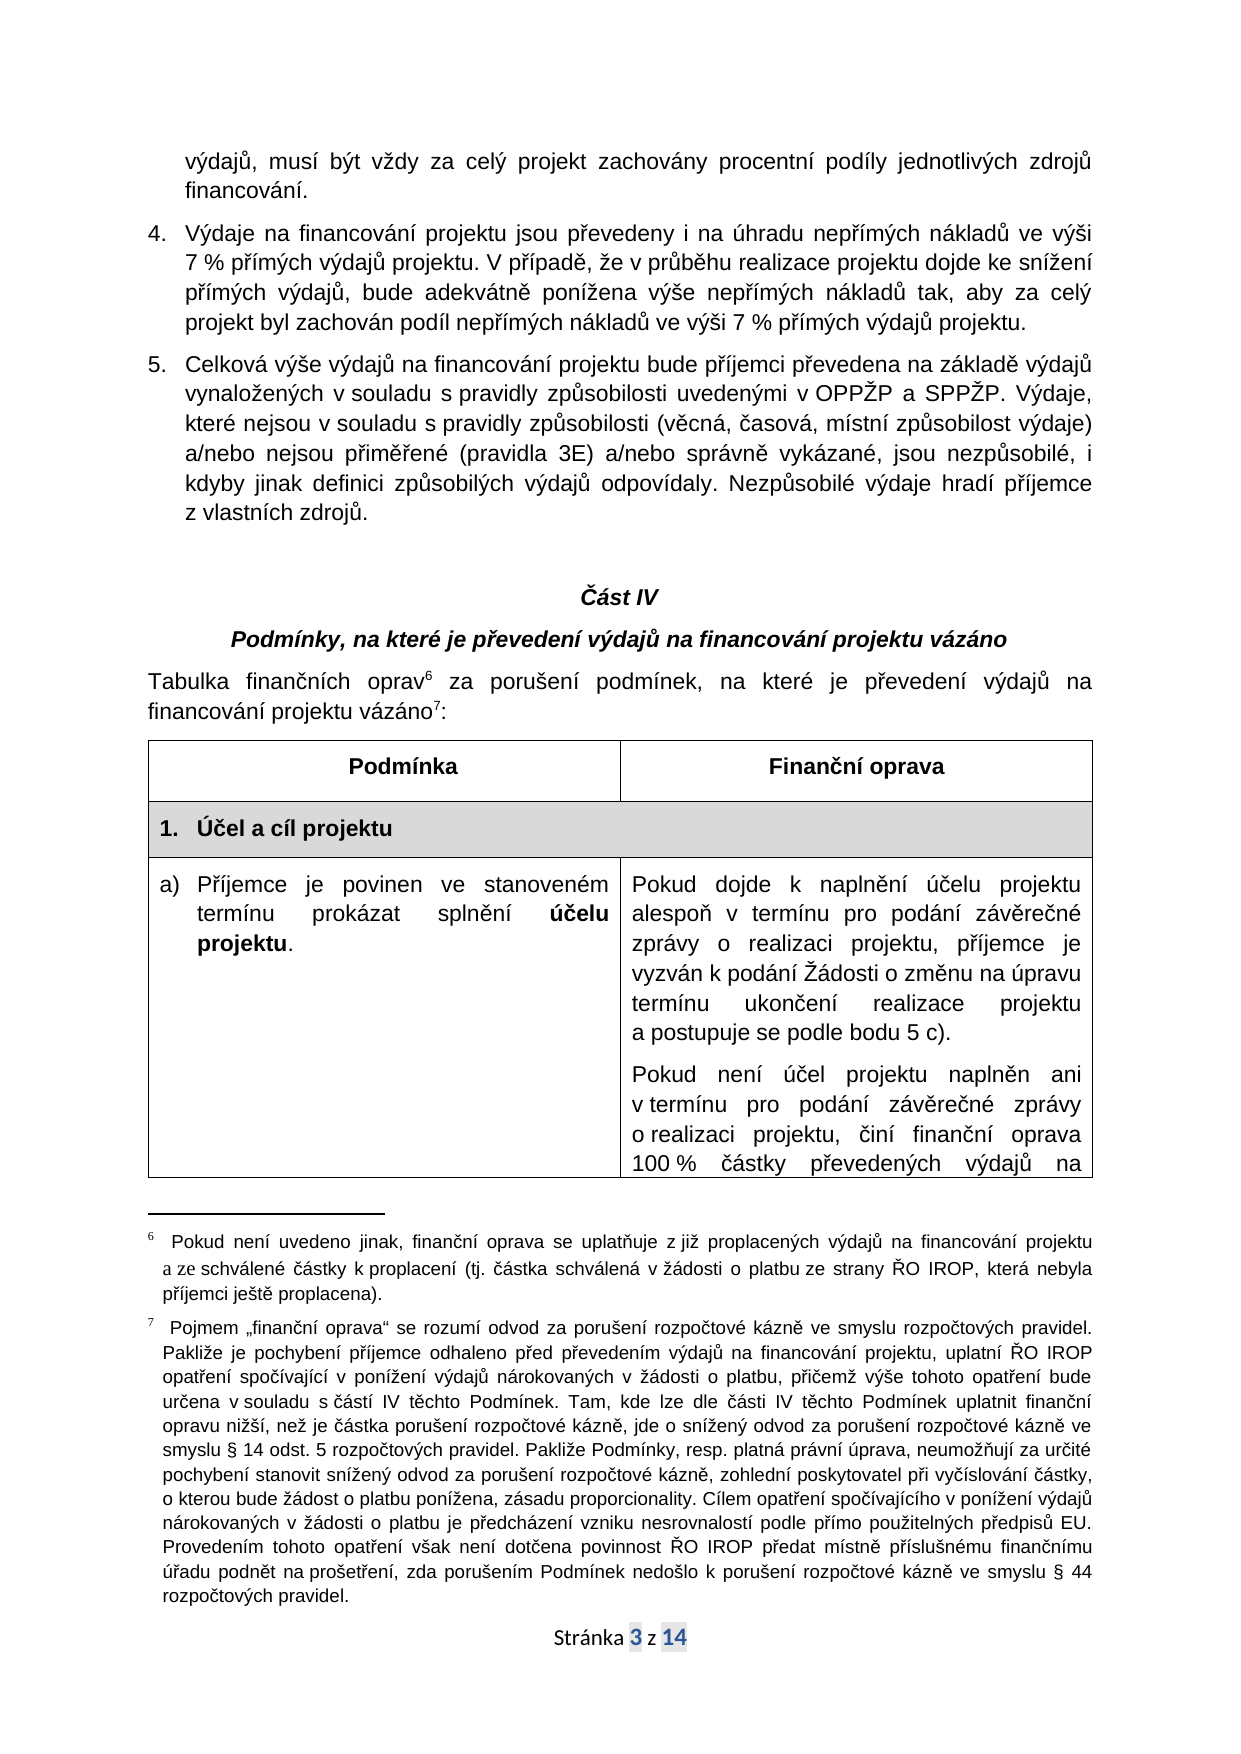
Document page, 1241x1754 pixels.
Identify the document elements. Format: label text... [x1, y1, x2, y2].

subtitle Podmínky, na které je převedení výdajů na financování projektu vázáno [148, 626, 1093, 652]
list Výdaje na financování projektu jsou převedeny i na úhradu nepřímých nákladů ve výši 7 % přímých výdajů projektu. V případě, že v průběhu realizace projektu dojde ke snížení přímých výdajů, bude adekvátně ponížena výše nepřímých nákladů tak, aby za celý projekt byl zachován podíl nepřímých nákladů ve výši 7 % přímých výdajů projektu. [148, 219, 1093, 335]
table_cell Příjemce je povinen ve stanoveném termínu prokázat splnění účelu projektu. [149, 858, 620, 1177]
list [148, 148, 1093, 204]
table_header Finanční oprava [621, 741, 1092, 801]
list Celková výše výdajů na financování projektu bude příjemci převedena na základě výdajů vynaložených v souladu s pravidly způsobilosti uvedenými v OPPŽP a SPPŽP. Výdaje, které nejsou v souladu s pravidly způsobilosti (věcná, časová, místní způsobilost výdaje) a/nebo nejsou přiměřené (pravidla 3E) a/nebo správně vykázané, jsou nezpůsobilé, i kdyby jinak definici způsobilých výdajů odpovídaly. Nezpůsobilé výdaje hradí příjemce z vlastních zdrojů. [148, 351, 1093, 526]
table_cell Účel a cíl projektu [149, 802, 1092, 857]
text Tabulka finančních oprav za porušení podmínek, na které je převedení výdajů na financování projektu vázáno: [148, 668, 1093, 724]
table_cell Pokud dojde k naplnění účelu projektu alespoň v termínu pro podání závěrečné zprávy o realizaci projektu, příjemce je vyzván k podání Žádosti o změnu na úpravu termínu ukončení realizace projektu a postupuje se podle bodu 5 c). Pokud není účel projektu naplněn ani v termínu pro podání závěrečné zprávy o realizaci projektu, činí finanční oprava 100 % částky převedených výdajů na financování projektu. [621, 858, 1092, 1177]
subtitle Část IV [148, 583, 1093, 610]
table_header Podmínka [149, 741, 620, 801]
